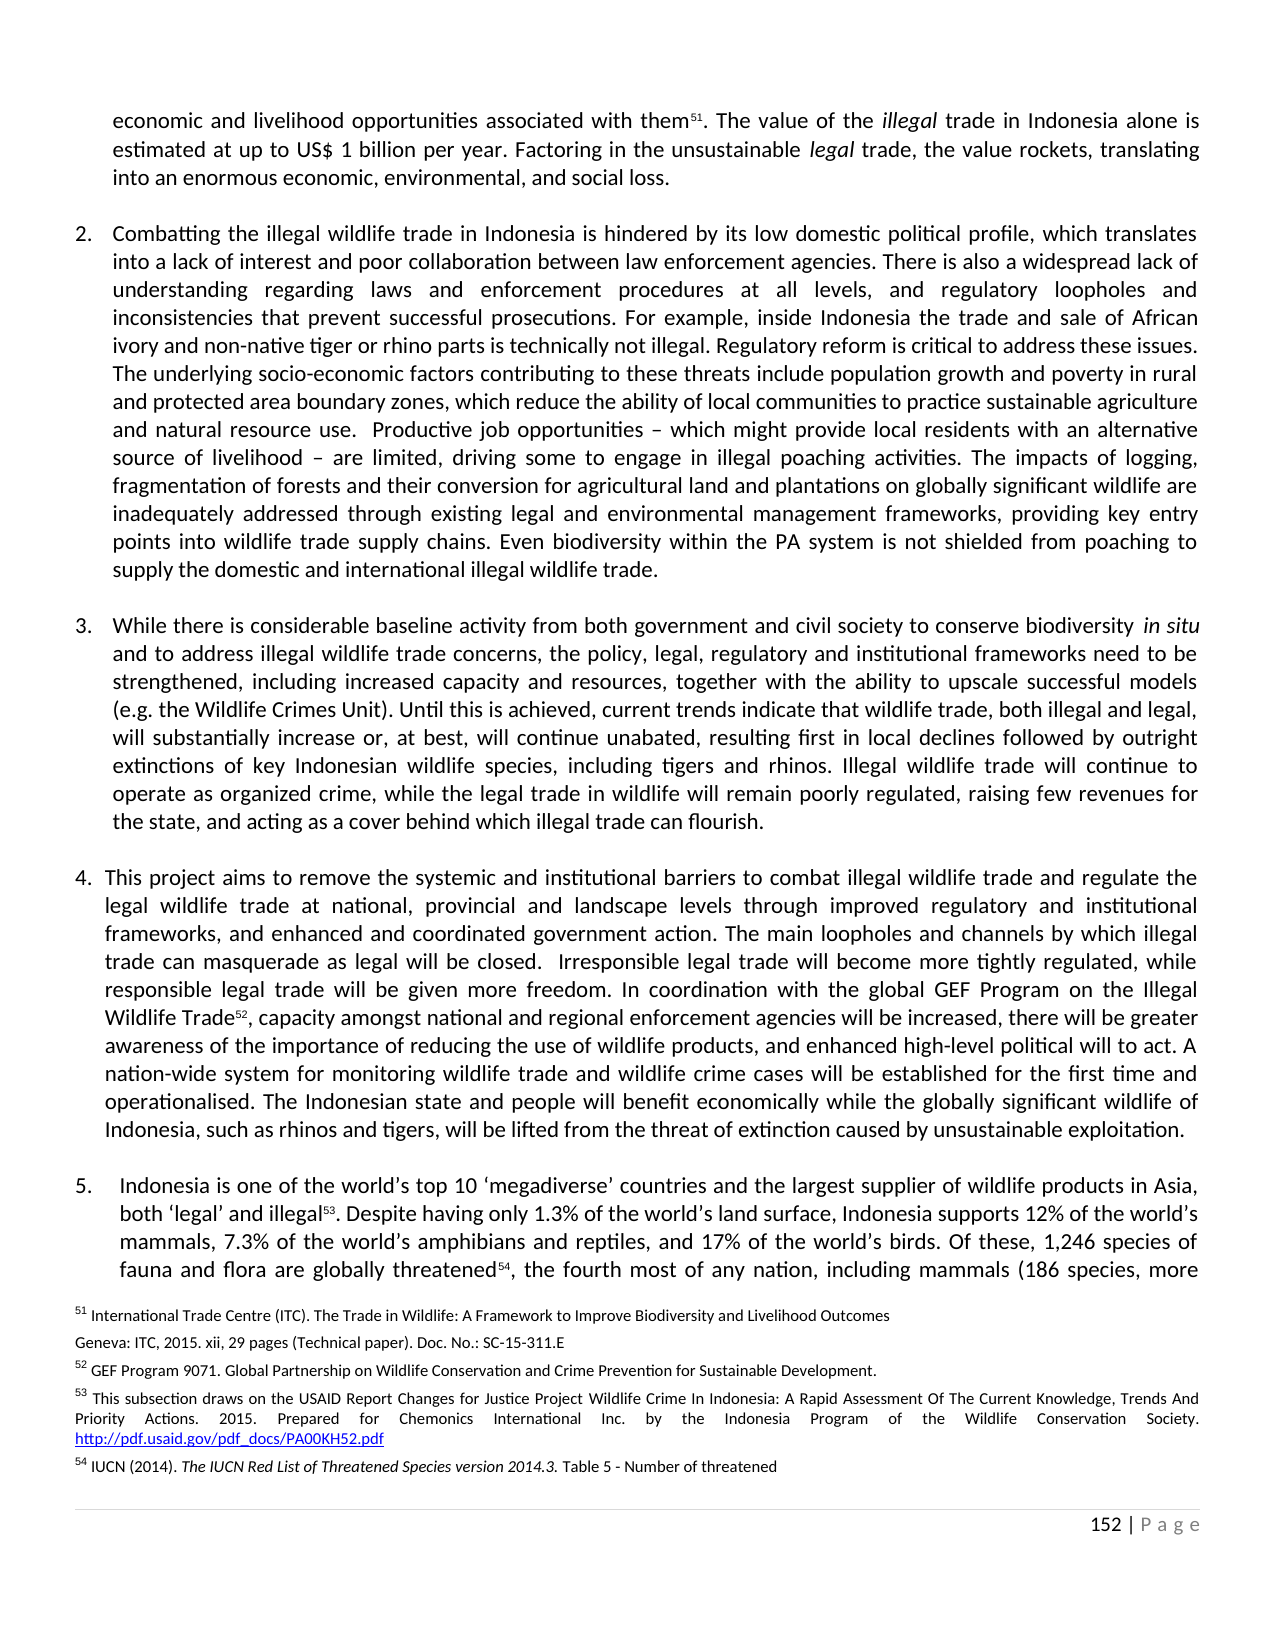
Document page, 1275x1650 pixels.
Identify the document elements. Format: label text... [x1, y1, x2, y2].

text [75, 107, 1200, 191]
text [75, 1171, 1200, 1283]
text While there is considerable baseline activity from both government and civil society to conserve biodiversity in situ and to address illegal wildlife trade concerns, the policy, legal, regulatory and institutional frameworks need to be strengthened, including increased capacity and resources, together with the ability to upscale successful models (e.g. the Wildlife Crimes Unit). Until this is achieved, current trends indicate that wildlife trade, both illegal and legal, will substantially increase or, at best, will continue unabated, resulting first in local declines followed by outright extinctions of key Indonesian wildlife species, including tigers and rhinos. Illegal wildlife trade will continue to operate as organized crime, while the legal trade in wildlife will remain poorly regulated, raising few revenues for the state, and acting as a cover behind which illegal trade can flourish. [75, 611, 1200, 835]
text This project aims to remove the systemic and institutional barriers to combat illegal wildlife trade and regulate the legal wildlife trade at national, provincial and landscape levels through improved regulatory and institutional frameworks, and enhanced and coordinated government action. The main loopholes and channels by which illegal trade can masquerade as legal will be closed. Irresponsible legal trade will become more tightly regulated, while responsible legal trade will be given more freedom. In coordination with the global GEF Program on the Illegal Wildlife Trade, capacity amongst national and regional enforcement agencies will be increased, there will be greater awareness of the importance of reducing the use of wildlife products, and enhanced high-level political will to act. A nation-wide system for monitoring wildlife trade and wildlife crime cases will be established for the first time and operationalised. The Indonesian state and people will benefit economically while the globally significant wildlife of Indonesia, such as rhinos and tigers, will be lifted from the threat of extinction caused by unsustainable exploitation. [75, 863, 1200, 1143]
text Combatting the illegal wildlife trade in Indonesia is hindered by its low domestic political profile, which translates into a lack of interest and poor collaboration between law enforcement agencies. There is also a widespread lack of understanding regarding laws and enforcement procedures at all levels, and regulatory loopholes and inconsistencies that prevent successful prosecutions. For example, inside Indonesia the trade and sale of African ivory and non-native tiger or rhino parts is technically not illegal. Regulatory reform is critical to address these issues. The underlying socio-economic factors contributing to these threats include population growth and poverty in rural and protected area boundary zones, which reduce the ability of local communities to practice sustainable agriculture and natural resource use. Productive job opportunities – which might provide local residents with an alternative source of livelihood – are limited, driving some to engage in illegal poaching activities. The impacts of logging, fragmentation of forests and their conversion for agricultural land and plantations on globally significant wildlife are inadequately addressed through existing legal and environmental management frameworks, providing key entry points into wildlife trade supply chains. Even biodiversity within the PA system is not shielded from poaching to supply the domestic and international illegal wildlife trade. [75, 219, 1200, 583]
